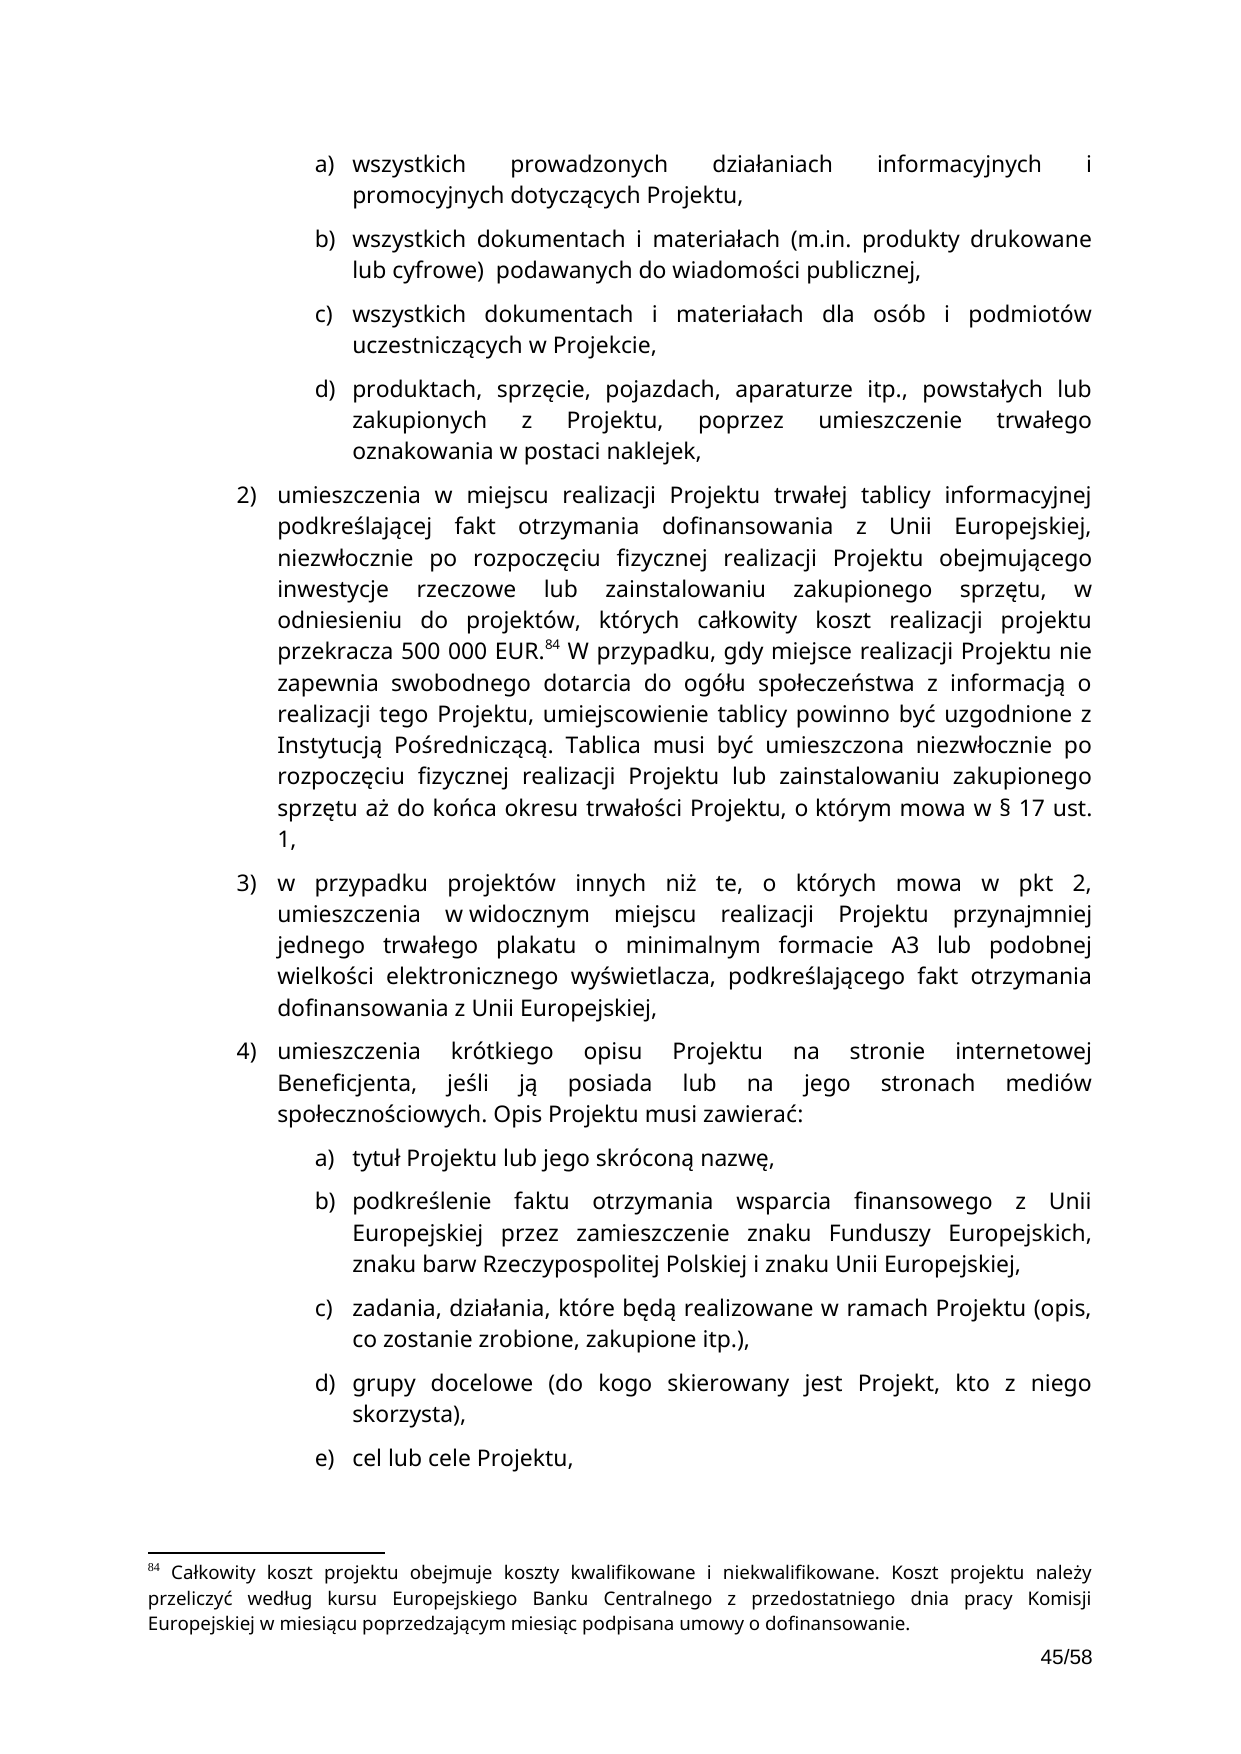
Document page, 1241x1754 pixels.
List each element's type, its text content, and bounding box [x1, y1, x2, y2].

list wszystkich dokumentach i materiałach dla osób i podmiotów uczestniczących w Projekcie, [314, 298, 1092, 360]
list podkreślenie faktu otrzymania wsparcia finansowego z Unii Europejskiej przez zamieszczenie znaku Funduszy Europejskich, znaku barw Rzeczypospolitej Polskiej i znaku Unii Europejskiej, [314, 1185, 1092, 1279]
list umieszczenia krótkiego opisu Projektu na stronie internetowej Beneficjenta, jeśli ją posiada lub na jego stronach mediów społecznościowych. Opis Projektu musi zawierać: [236, 1035, 1092, 1129]
list wszystkich prowadzonych działaniach informacyjnych i promocyjnych dotyczących Projektu, [314, 148, 1092, 210]
list w przypadku projektów innych niż te, o których mowa w pkt 2, umieszczenia w widocznym miejscu realizacji Projektu przynajmniej jednego trwałego plakatu o minimalnym formacie A3 lub podobnej wielkości elektronicznego wyświetlacza, podkreślającego fakt otrzymania dofinansowania z Unii Europejskiej, [236, 866, 1092, 1023]
list zadania, działania, które będą realizowane w ramach Projektu (opis, co zostanie zrobione, zakupione itp.), [314, 1291, 1092, 1354]
list grupy docelowe (do kogo skierowany jest Projekt, kto z niego skorzysta), [314, 1366, 1092, 1429]
list cel lub cele Projektu, [314, 1441, 1092, 1473]
list produktach, sprzęcie, pojazdach, aparaturze itp., powstałych lub zakupionych z Projektu, poprzez umieszczenie trwałego oznakowania w postaci naklejek, [314, 373, 1092, 466]
list wszystkich dokumentach i materiałach (m.in. produkty drukowane lub cyfrowe) podawanych do wiadomości publicznej, [314, 223, 1092, 285]
list umieszczenia w miejscu realizacji Projektu trwałej tablicy informacyjnej podkreślającej fakt otrzymania dofinansowania z Unii Europejskiej, niezwłocznie po rozpoczęciu fizycznej realizacji Projektu obejmującego inwestycje rzeczowe lub zainstalowaniu zakupionego sprzętu, w odniesieniu do projektów, których całkowity koszt realizacji projektu przekracza 500 000 EUR. W przypadku, gdy miejsce realizacji Projektu nie zapewnia swobodnego dotarcia do ogółu społeczeństwa z informacją o realizacji tego Projektu, umiejscowienie tablicy powinno być uzgodnione z Instytucją Pośredniczącą. Tablica musi być umieszczona niezwłocznie po rozpoczęciu fizycznej realizacji Projektu lub zainstalowaniu zakupionego sprzętu aż do końca okresu trwałości Projektu, o którym mowa w § 17 ust. 1, [236, 479, 1092, 854]
list tytuł Projektu lub jego skróconą nazwę, [314, 1141, 1092, 1173]
